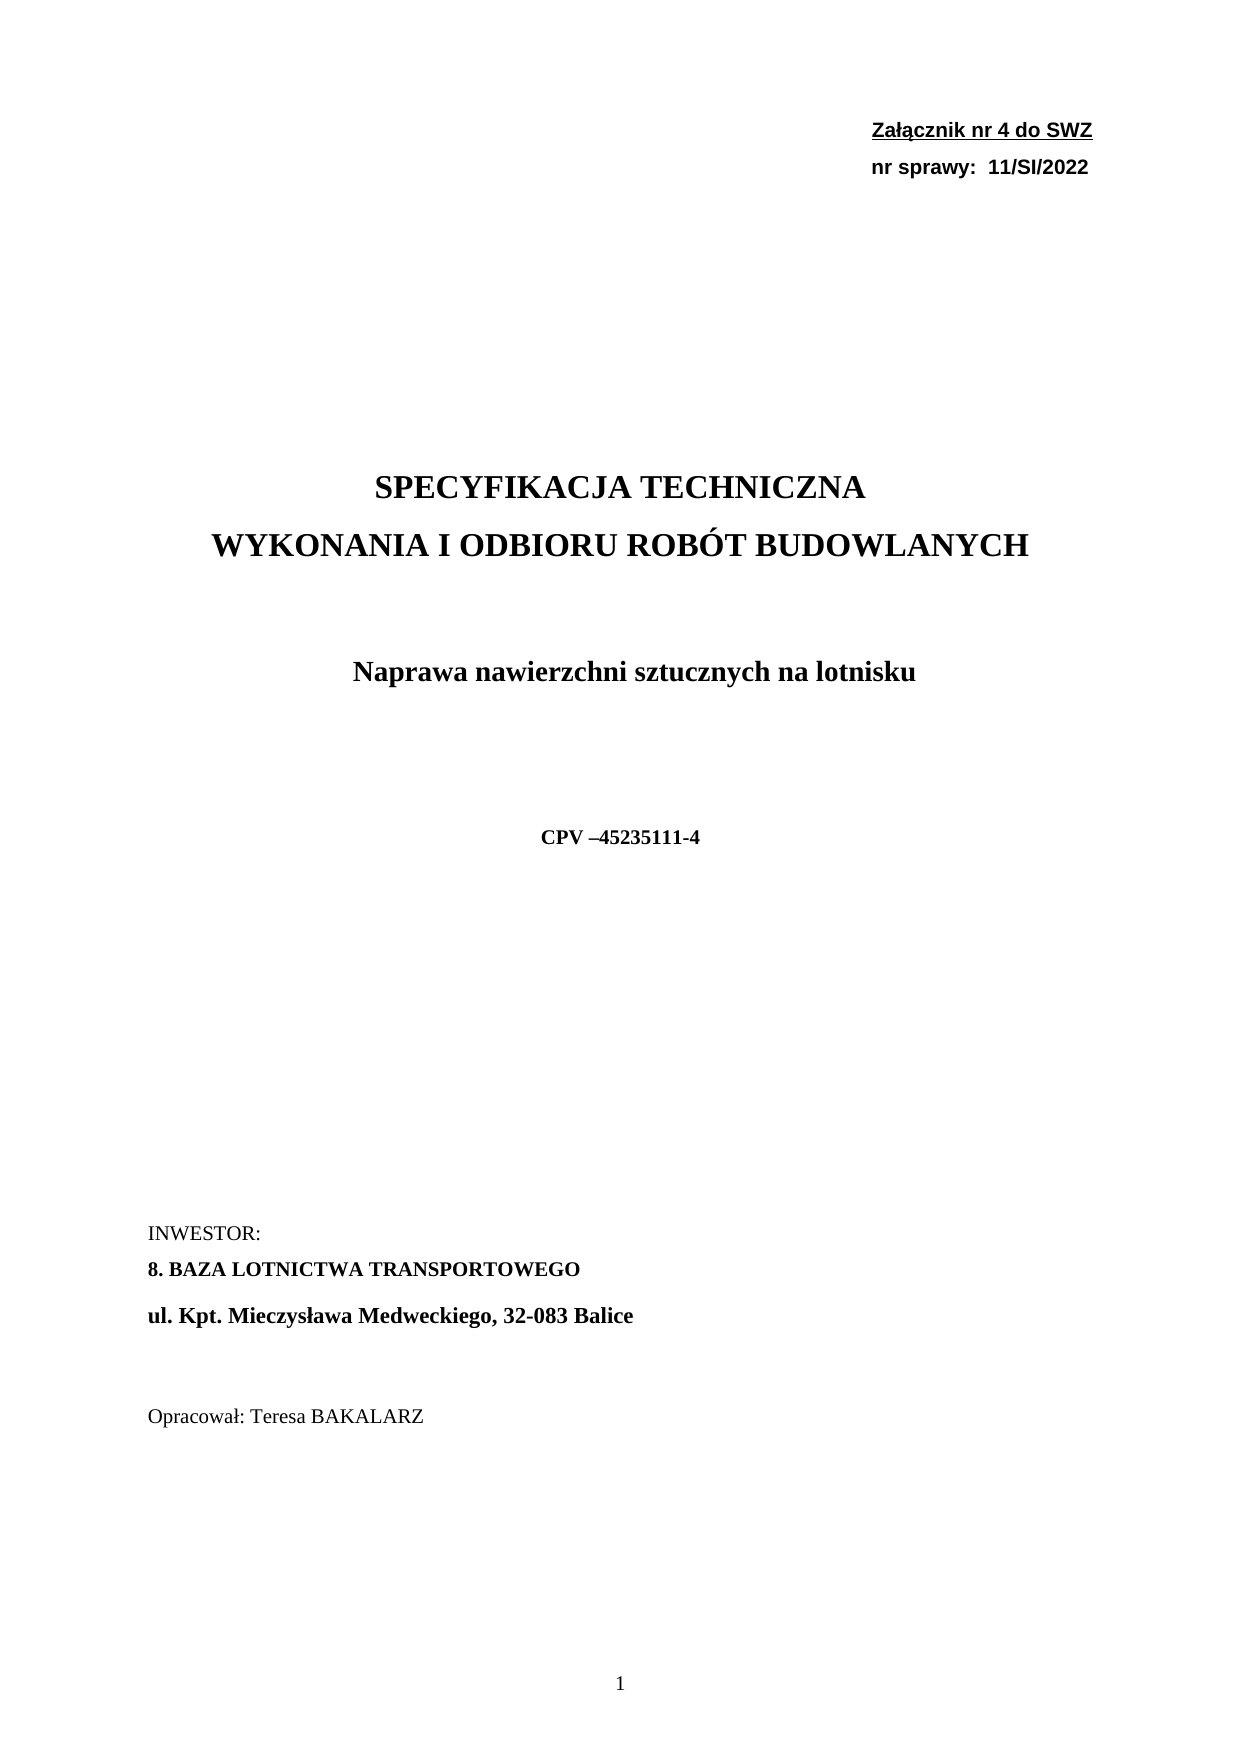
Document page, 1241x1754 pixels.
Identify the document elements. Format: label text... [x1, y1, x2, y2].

text CPV –45235111-4 [148, 824, 1092, 849]
text Naprawa nawierzchni sztucznych na lotnisku [179, 654, 1092, 731]
text 8. BAZA LOTNICTWA TRANSPORTOWEGO [148, 1257, 1092, 1281]
text ul. Kpt. Mieczysława Medweckiego, 32-083 Balice [148, 1293, 1092, 1331]
text WYKONANIA I ODBIORU ROBÓT BUDOWLANYCH [148, 525, 1092, 563]
text INWESTOR: [148, 1221, 1092, 1245]
text SPECYFIKACJA TECHNICZNA [148, 467, 1092, 506]
text Załącznik nr 4 do SWZ [148, 118, 1092, 142]
text Opracował: Teresa BAKALARZ [148, 1404, 1092, 1428]
text nr sprawy: 11/SI/2022 [871, 154, 1092, 178]
